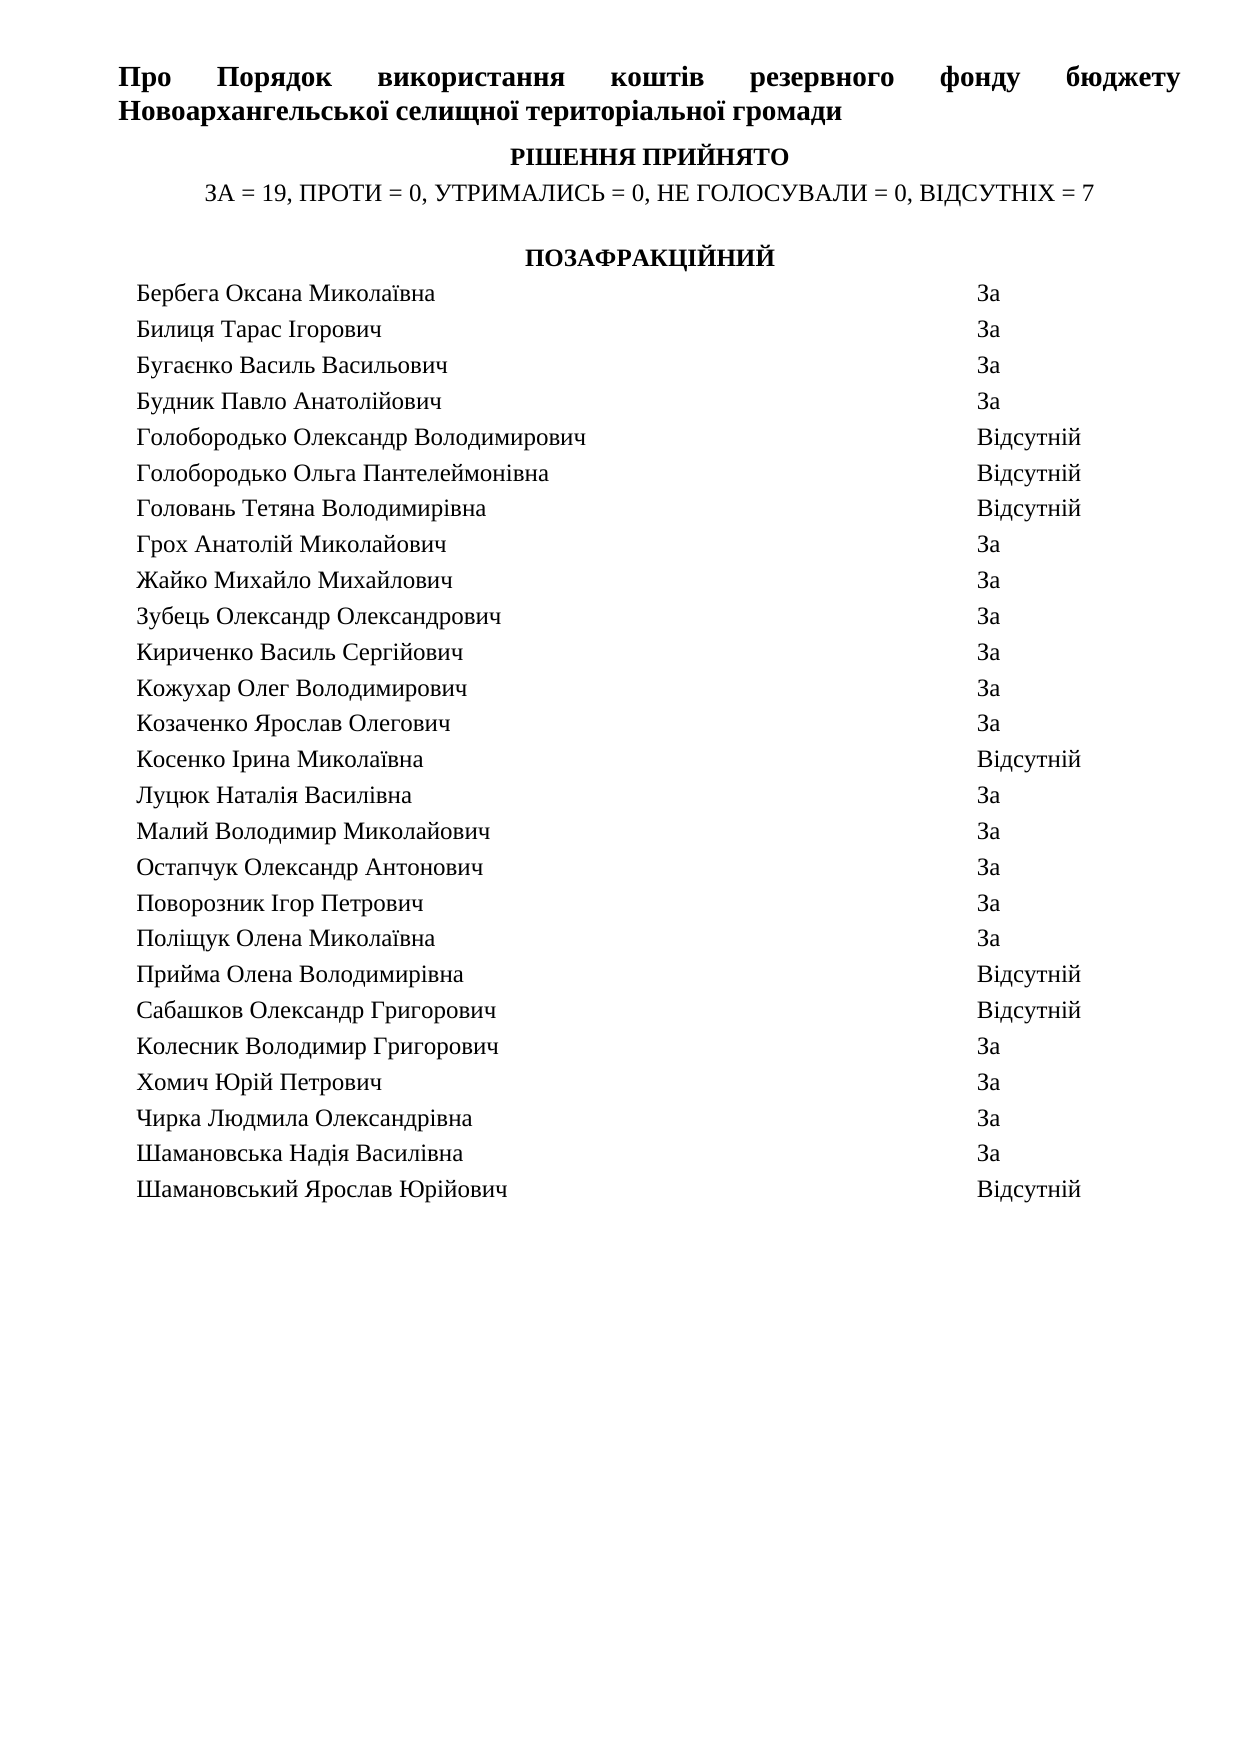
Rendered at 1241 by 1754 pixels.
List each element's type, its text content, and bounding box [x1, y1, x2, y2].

table_cell Голобородько Олександр Володимирович [118, 418, 959, 454]
table_cell За [959, 1063, 1181, 1099]
table_cell Відсутній [959, 418, 1181, 454]
table_cell За [959, 311, 1181, 347]
table_cell За [959, 669, 1181, 705]
table_cell Поліщук Олена Миколаївна [118, 920, 959, 956]
table_cell Косенко Ірина Миколаївна [118, 741, 959, 777]
table_header Рішення прийнято [118, 139, 1181, 174]
table_cell За [959, 1135, 1181, 1171]
table_cell За [959, 848, 1181, 884]
table_cell позафракційний [118, 210, 1181, 275]
table_cell За [959, 884, 1181, 920]
table_cell За [959, 347, 1181, 382]
table_cell Відсутній [959, 1171, 1181, 1207]
table_cell За [959, 562, 1181, 597]
table_cell Прийма Олена Володимирівна [118, 956, 959, 992]
table_cell За [959, 1028, 1181, 1063]
table_cell Відсутній [959, 956, 1181, 992]
table_cell Відсутній [959, 454, 1181, 490]
table_cell Грох Анатолій Миколайович [118, 526, 959, 562]
table_cell Відсутній [959, 490, 1181, 526]
table_cell Будник Павло Анатолійович [118, 383, 959, 418]
table_cell Сабашков Олександр Григорович [118, 992, 959, 1027]
table_cell За [959, 526, 1181, 562]
table_cell Кириченко Василь Сергійович [118, 633, 959, 669]
table_cell Головань Тетяна Володимирівна [118, 490, 959, 526]
table_cell Зубець Олександр Олександрович [118, 598, 959, 633]
table_cell За [959, 598, 1181, 633]
table_cell За [959, 777, 1181, 812]
table_cell За [959, 275, 1181, 311]
table_cell За [959, 633, 1181, 669]
table_cell Кожухар Олег Володимирович [118, 669, 959, 705]
table_cell Шамановська Надія Василівна [118, 1135, 959, 1171]
table_cell Колесник Володимир Григорович [118, 1028, 959, 1063]
table_cell Поворозник Ігор Петрович [118, 884, 959, 920]
table_cell За [959, 383, 1181, 418]
table_cell Відсутній [959, 741, 1181, 777]
table_cell Билиця Тарас Ігорович [118, 311, 959, 347]
table_cell Бербега Оксана Миколаївна [118, 275, 959, 311]
table_cell Відсутній [959, 992, 1181, 1027]
table_cell Луцюк Наталія Василівна [118, 777, 959, 812]
table_cell За [959, 920, 1181, 956]
table_cell За [959, 1099, 1181, 1135]
table_cell Жайко Михайло Михайлович [118, 562, 959, 597]
table_cell За [959, 705, 1181, 741]
table_cell Бугаєнко Василь Васильович [118, 347, 959, 382]
table_cell ЗА = 19, ПРОТИ = 0, УТРИМАЛИСЬ = 0, НЕ ГОЛОСУВАЛИ = 0, ВІДСУТНІХ = 7 [118, 175, 1181, 210]
table_cell За [959, 813, 1181, 848]
table_cell Чирка Людмила Олександрівна [118, 1099, 959, 1135]
table_cell Шамановський Ярослав Юрійович [118, 1171, 959, 1207]
subtitle Про Порядок використання коштів резервного фонду бюджету Новоархангельської селищної територіальної громади [118, 59, 1181, 126]
table_cell Малий Володимир Миколайович [118, 813, 959, 848]
table_cell Голобородько Ольга Пантелеймонівна [118, 454, 959, 490]
table_cell Остапчук Олександр Антонович [118, 848, 959, 884]
table_cell Хомич Юрій Петрович [118, 1063, 959, 1099]
table_cell Козаченко Ярослав Олегович [118, 705, 959, 741]
